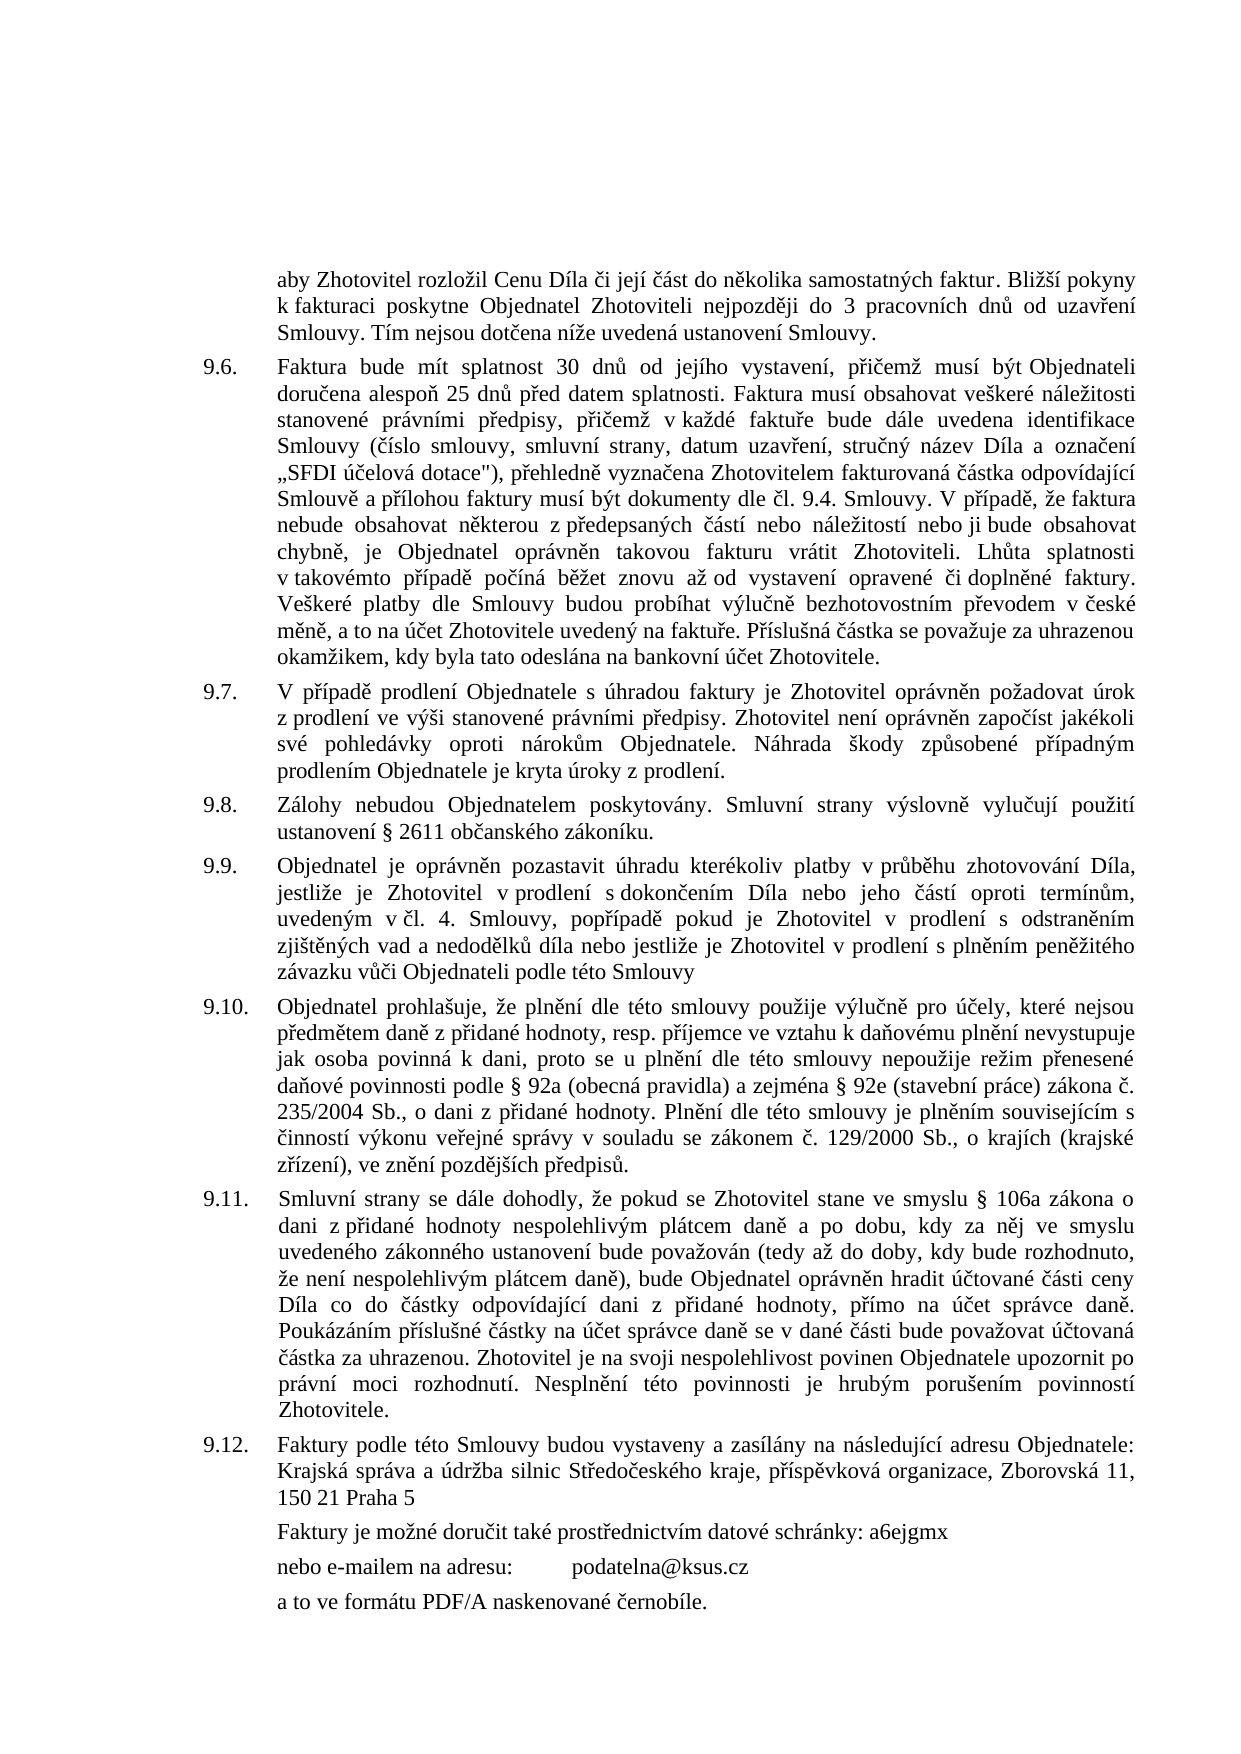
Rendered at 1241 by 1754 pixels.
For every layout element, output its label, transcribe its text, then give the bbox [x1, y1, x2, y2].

list a to ve formátu PDF/A naskenované černobíle. [248, 1588, 1136, 1614]
list nebo e-mailem na adresu: podatelna@ksus.cz [277, 1553, 1136, 1579]
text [203, 266, 1136, 345]
text Objednatel je oprávněn pozastavit úhradu kterékoliv platby v průběhu zhotovování Díla, jestliže je Zhotovitel v prodlení s dokončením Díla nebo jeho částí oproti termínům, uvedeným v čl. 4. Smlouvy, popřípadě pokud je Zhotovitel v prodlení s odstraněním zjištěných vad a nedodělků díla nebo jestliže je Zhotovitel v prodlení s plněním peněžitého závazku vůči Objednateli podle této Smlouvy [203, 853, 1136, 984]
text V případě prodlení Objednatele s úhradou faktury je Zhotovitel oprávněn požadovat úrok z prodlení ve výši stanovené právními předpisy. Zhotovitel není oprávněn započíst jakékoli své pohledávky oproti nárokům Objednatele. Náhrada škody způsobené případným prodlením Objednatele je kryta úroky z prodlení. [203, 678, 1136, 783]
text Faktura bude mít splatnost 30 dnů od jejího vystavení, přičemž musí být Objednateli doručena alespoň 25 dnů před datem splatnosti. Faktura musí obsahovat veškeré náležitosti stanovené právními předpisy, přičemž v každé faktuře bude dále uvedena identifikace Smlouvy (číslo smlouvy, smluvní strany, datum uzavření, stručný název Díla a označení „SFDI účelová dotace"), přehledně vyznačena Zhotovitelem fakturovaná částka odpovídající Smlouvě a přílohou faktury musí být dokumenty dle čl. 9.4. Smlouvy. V případě, že faktura nebude obsahovat některou z předepsaných částí nebo náležitostí nebo ji bude obsahovat chybně, je Objednatel oprávněn takovou fakturu vrátit Zhotoviteli. Lhůta splatnosti v takovémto případě počíná běžet znovu až od vystavení opravené či doplněné faktury. Veškeré platby dle Smlouvy budou probíhat výlučně bezhotovostním převodem v české měně, a to na účet Zhotovitele uvedený na faktuře. Příslušná částka se považuje za uhrazenou okamžikem, kdy byla tato odeslána na bankovní účet Zhotovitele. [203, 353, 1136, 669]
list Faktury je možné doručit také prostřednictvím datové schránky: a6ejgmx [277, 1518, 1136, 1545]
text Faktury podle této Smlouvy budou vystaveny a zasílány na následující adresu Objednatele: Krajská správa a údržba silnic Středočeského kraje, příspěvková organizace, Zborovská 11, 150 21 Praha 5 [203, 1431, 1136, 1510]
text Zálohy nebudou Objednatelem poskytovány. Smluvní strany výslovně vylučují použití ustanovení § 2611 občanského zákoníku. [203, 792, 1136, 844]
text Objednatel prohlašuje, že plnění dle této smlouvy použije výlučně pro účely, které nejsou předmětem daně z přidané hodnoty, resp. příjemce ve vztahu k daňovému plnění nevystupuje jak osoba povinná k dani, proto se u plnění dle této smlouvy nepoužije režim přenesené daňové povinnosti podle § 92a (obecná pravidla) a zejména § 92e (stavební práce) zákona č. 235/2004 Sb., o dani z přidané hodnoty. Plnění dle této smlouvy je plněním souvisejícím s činností výkonu veřejné správy v souladu se zákonem č. 129/2000 Sb., o krajích (krajské zřízení), ve znění pozdějších předpisů. [203, 993, 1136, 1177]
text Smluvní strany se dále dohodly, že pokud se Zhotovitel stane ve smyslu § 106a zákona o dani z přidané hodnoty nespolehlivým plátcem daně a po dobu, kdy za něj ve smyslu uvedeného zákonného ustanovení bude považován (tedy až do doby, kdy bude rozhodnuto, že není nespolehlivým plátcem daně), bude Objednatel oprávněn hradit účtované části ceny Díla co do částky odpovídající dani z přidané hodnoty, přímo na účet správce daně. Poukázáním příslušné částky na účet správce daně se v dané části bude považovat účtovaná částka za uhrazenou. Zhotovitel je na svoji nespolehlivost povinen Objednatele upozornit po právní moci rozhodnutí. Nesplnění této povinnosti je hrubým porušením povinností Zhotovitele. [203, 1186, 1136, 1423]
